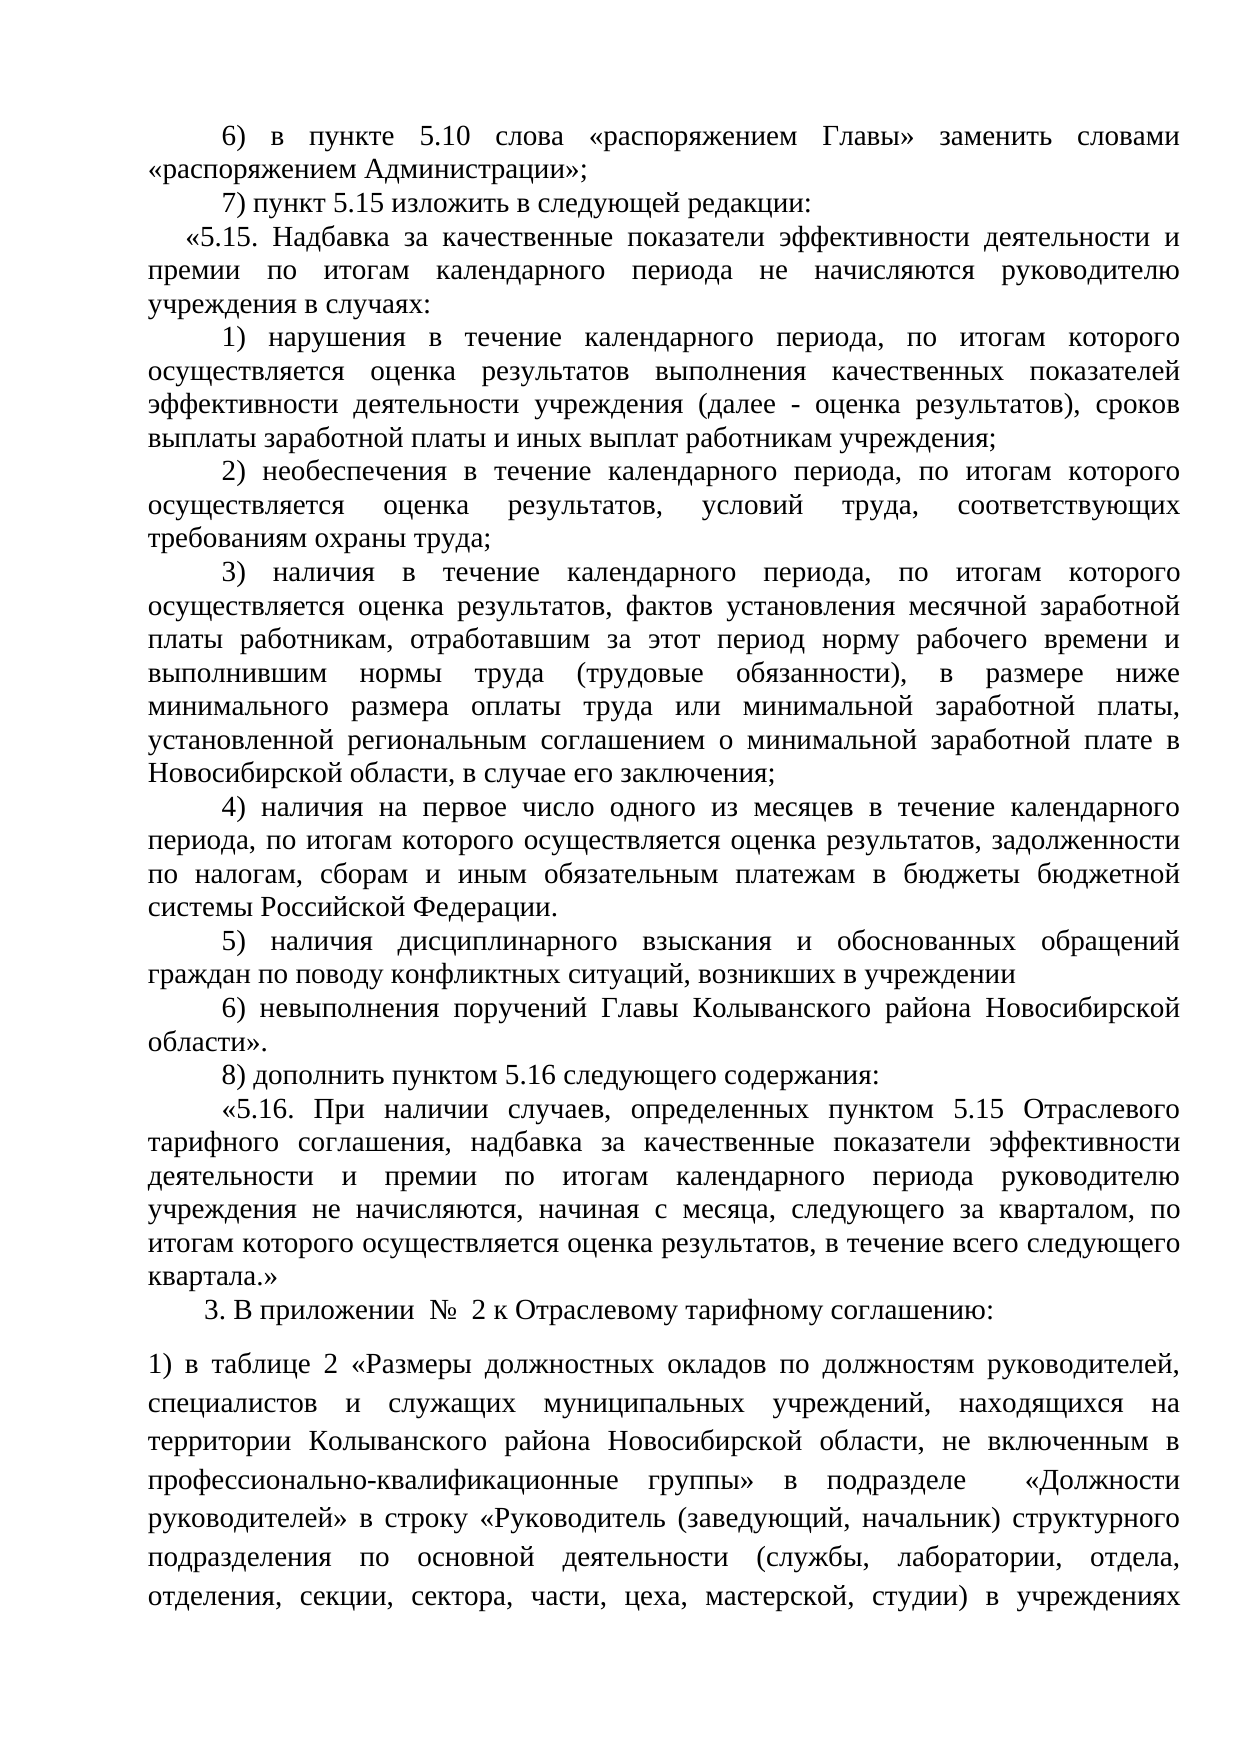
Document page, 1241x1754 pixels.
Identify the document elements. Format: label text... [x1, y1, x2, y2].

text 6) невыполнения поручений Главы Колыванского района Новосибирской области». [148, 990, 1181, 1057]
text 3. В приложении № 2 к Отраслевому тарифному соглашению: [204, 1292, 1181, 1326]
text «5.15. Надбавка за качественные показатели эффективности деятельности и премии по итогам календарного периода не начисляются руководителю учреждения в случаях: [148, 219, 1181, 319]
text 5) наличия дисциплинарного взыскания и обоснованных обращений граждан по поводу конфликтных ситуаций, возникших в учреждении [148, 923, 1181, 990]
text 8) дополнить пунктом 5.16 следующего содержания: [148, 1057, 1181, 1091]
text 7) пункт 5.15 изложить в следующей редакции: [148, 185, 1181, 219]
text 2) необеспечения в течение календарного периода, по итогам которого осуществляется оценка результатов, условий труда, соответствующих требованиям охраны труда; [148, 453, 1181, 554]
text 1) нарушения в течение календарного периода, по итогам которого осуществляется оценка результатов выполнения качественных показателей эффективности деятельности учреждения (далее - оценка результатов), сроков выплаты заработной платы и иных выплат работникам учреждения; [148, 319, 1181, 453]
text 3) наличия в течение календарного периода, по итогам которого осуществляется оценка результатов, фактов установления месячной заработной платы работникам, отработавшим за этот период норму рабочего времени и выполнившим нормы труда (трудовые обязанности), в размере ниже минимального размера оплаты труда или минимальной заработной платы, установленной региональным соглашением о минимальной заработной плате в Новосибирской области, в случае его заключения; [148, 554, 1181, 789]
text 6) в пункте 5.10 слова «распоряжением Главы» заменить словами «распоряжением Администрации»; [148, 118, 1181, 185]
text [148, 1346, 1181, 1611]
text 4) наличия на первое число одного из месяцев в течение календарного периода, по итогам которого осуществляется оценка результатов, задолженности по налогам, сборам и иным обязательным платежам в бюджеты бюджетной системы Российской Федерации. [148, 789, 1181, 923]
text «5.16. При наличии случаев, определенных пунктом 5.15 Отраслевого тарифного соглашения, надбавка за качественные показатели эффективности деятельности и премии по итогам календарного периода руководителю учреждения не начисляются, начиная с месяца, следующего за кварталом, по итогам которого осуществляется оценка результатов, в течение всего следующего квартала.» [148, 1091, 1181, 1292]
